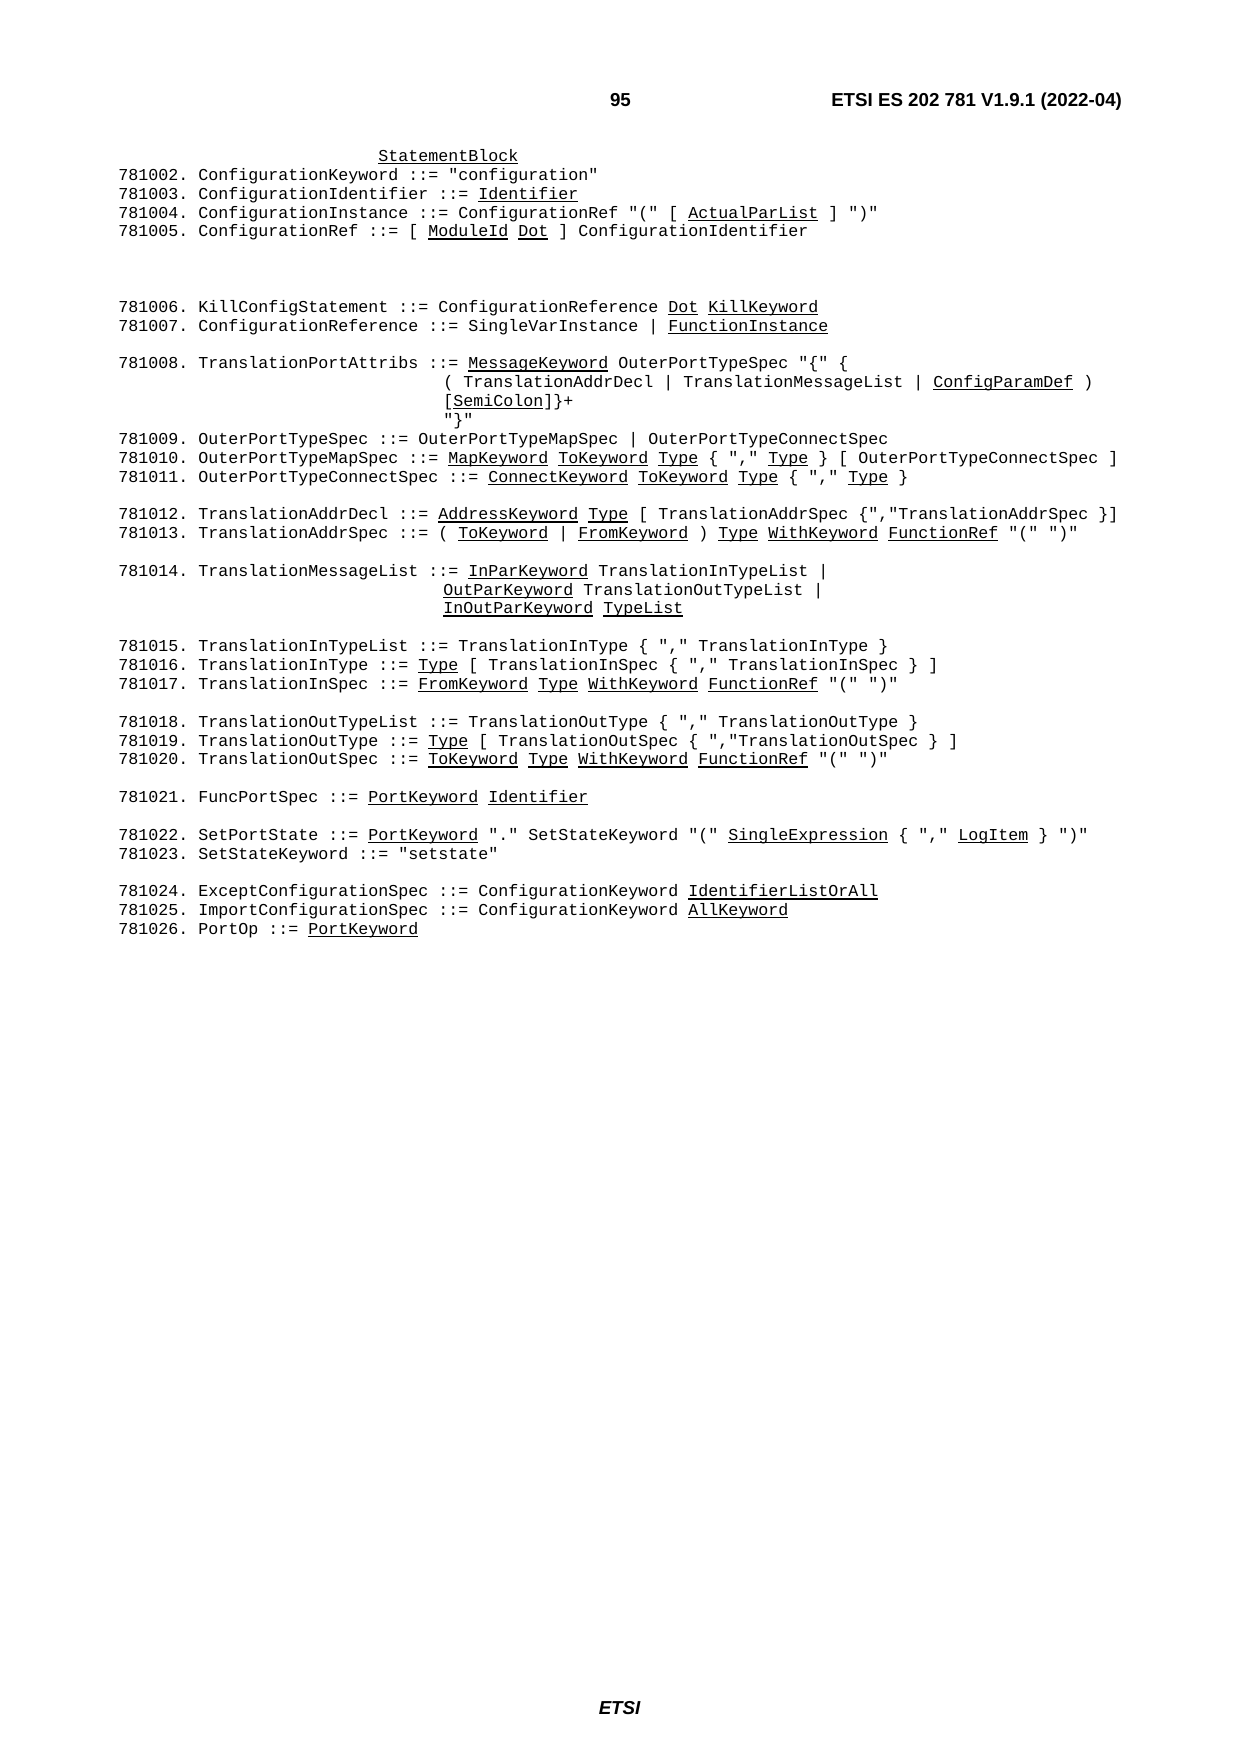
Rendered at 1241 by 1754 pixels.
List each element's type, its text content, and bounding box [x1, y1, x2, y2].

text 781010. OuterPortTypeMapSpec ::= MapKeyword ToKeyword Type { "," Type } [ OuterPortTypeConnectSpec ] [118, 449, 1122, 468]
text 781011. OuterPortTypeConnectSpec ::= ConnectKeyword ToKeyword Type { "," Type } [118, 468, 1122, 487]
text 781008. TranslationPortAttribs ::= MessageKeyword OuterPortTypeSpec "{" { ( TranslationAddrDecl | TranslationMessageList | ConfigParamDef ) [SemiColon]}+ "}" [118, 355, 1122, 430]
text 781004. ConfigurationInstance ::= ConfigurationRef "(" [ ActualParList ] ")" [118, 204, 1122, 223]
text 781024. ExceptConfigurationSpec ::= ConfigurationKeyword IdentifierListOrAll [118, 883, 1122, 902]
text 781012. TranslationAddrDecl ::= AddressKeyword Type [ TranslationAddrSpec {","TranslationAddrSpec }] [118, 506, 1122, 525]
text 781021. FuncPortSpec ::= PortKeyword Identifier [118, 789, 1122, 807]
text 781006. KillConfigStatement ::= ConfigurationReference Dot KillKeyword [118, 298, 1122, 317]
text 781018. TranslationOutTypeList ::= TranslationOutType { "," TranslationOutType } [118, 713, 1122, 732]
text 781026. PortOp ::= PortKeyword [118, 921, 1122, 939]
text 781002. ConfigurationKeyword ::= "configuration" [118, 166, 1122, 185]
text 781016. TranslationInType ::= Type [ TranslationInSpec { "," TranslationInSpec } ] [118, 657, 1122, 676]
text 781007. ConfigurationReference ::= SingleVarInstance | FunctionInstance [118, 317, 1122, 336]
text 781015. TranslationInTypeList ::= TranslationInType { "," TranslationInType } [118, 638, 1122, 657]
text 781019. TranslationOutType ::= Type [ TranslationOutSpec { ","TranslationOutSpec } ] [118, 732, 1122, 751]
text 781014. TranslationMessageList ::= InParKeyword TranslationInTypeList | OutParKeyword TranslationOutTypeList | InOutParKeyword TypeList [118, 562, 1122, 619]
text 781022. SetPortState ::= PortKeyword "." SetStateKeyword "(" SingleExpression { "," LogItem } ")" [118, 826, 1122, 845]
text 781020. TranslationOutSpec ::= ToKeyword Type WithKeyword FunctionRef "(" ")" [118, 751, 1122, 770]
text 781023. SetStateKeyword ::= "setstate" [118, 845, 1122, 864]
text 781003. ConfigurationIdentifier ::= Identifier [118, 185, 1122, 204]
text 781009. OuterPortTypeSpec ::= OuterPortTypeMapSpec | OuterPortTypeConnectSpec [118, 430, 1122, 449]
text 781025. ImportConfigurationSpec ::= ConfigurationKeyword AllKeyword [118, 902, 1122, 921]
text 781013. TranslationAddrSpec ::= ( ToKeyword | FromKeyword ) Type WithKeyword FunctionRef "(" ")" [118, 525, 1122, 543]
text 781017. TranslationInSpec ::= FromKeyword Type WithKeyword FunctionRef "(" ")" [118, 676, 1122, 694]
text StatementBlock [118, 148, 1122, 166]
text 781005. ConfigurationRef ::= [ ModuleId Dot ] ConfigurationIdentifier [118, 223, 1122, 242]
